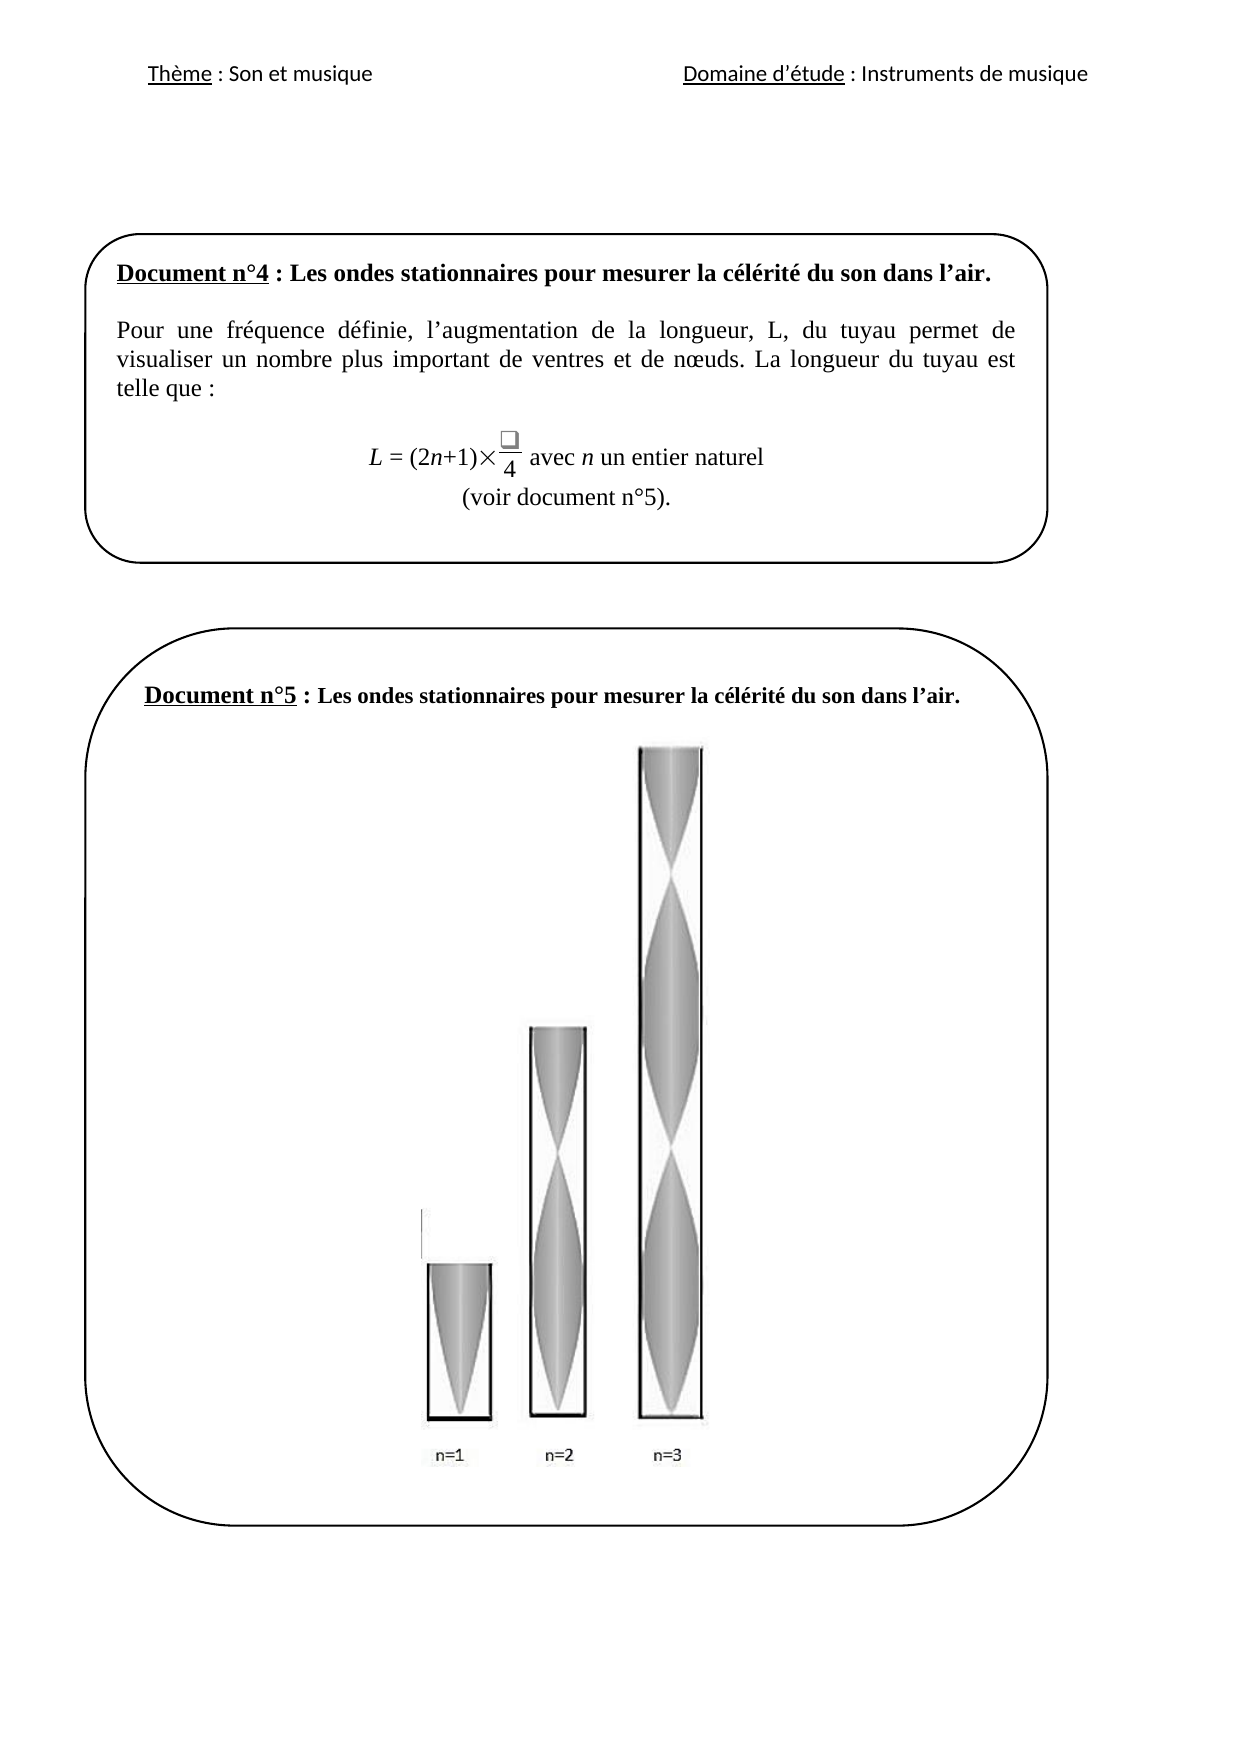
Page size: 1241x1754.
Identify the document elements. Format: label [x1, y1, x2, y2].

picture [421, 736, 711, 1467]
